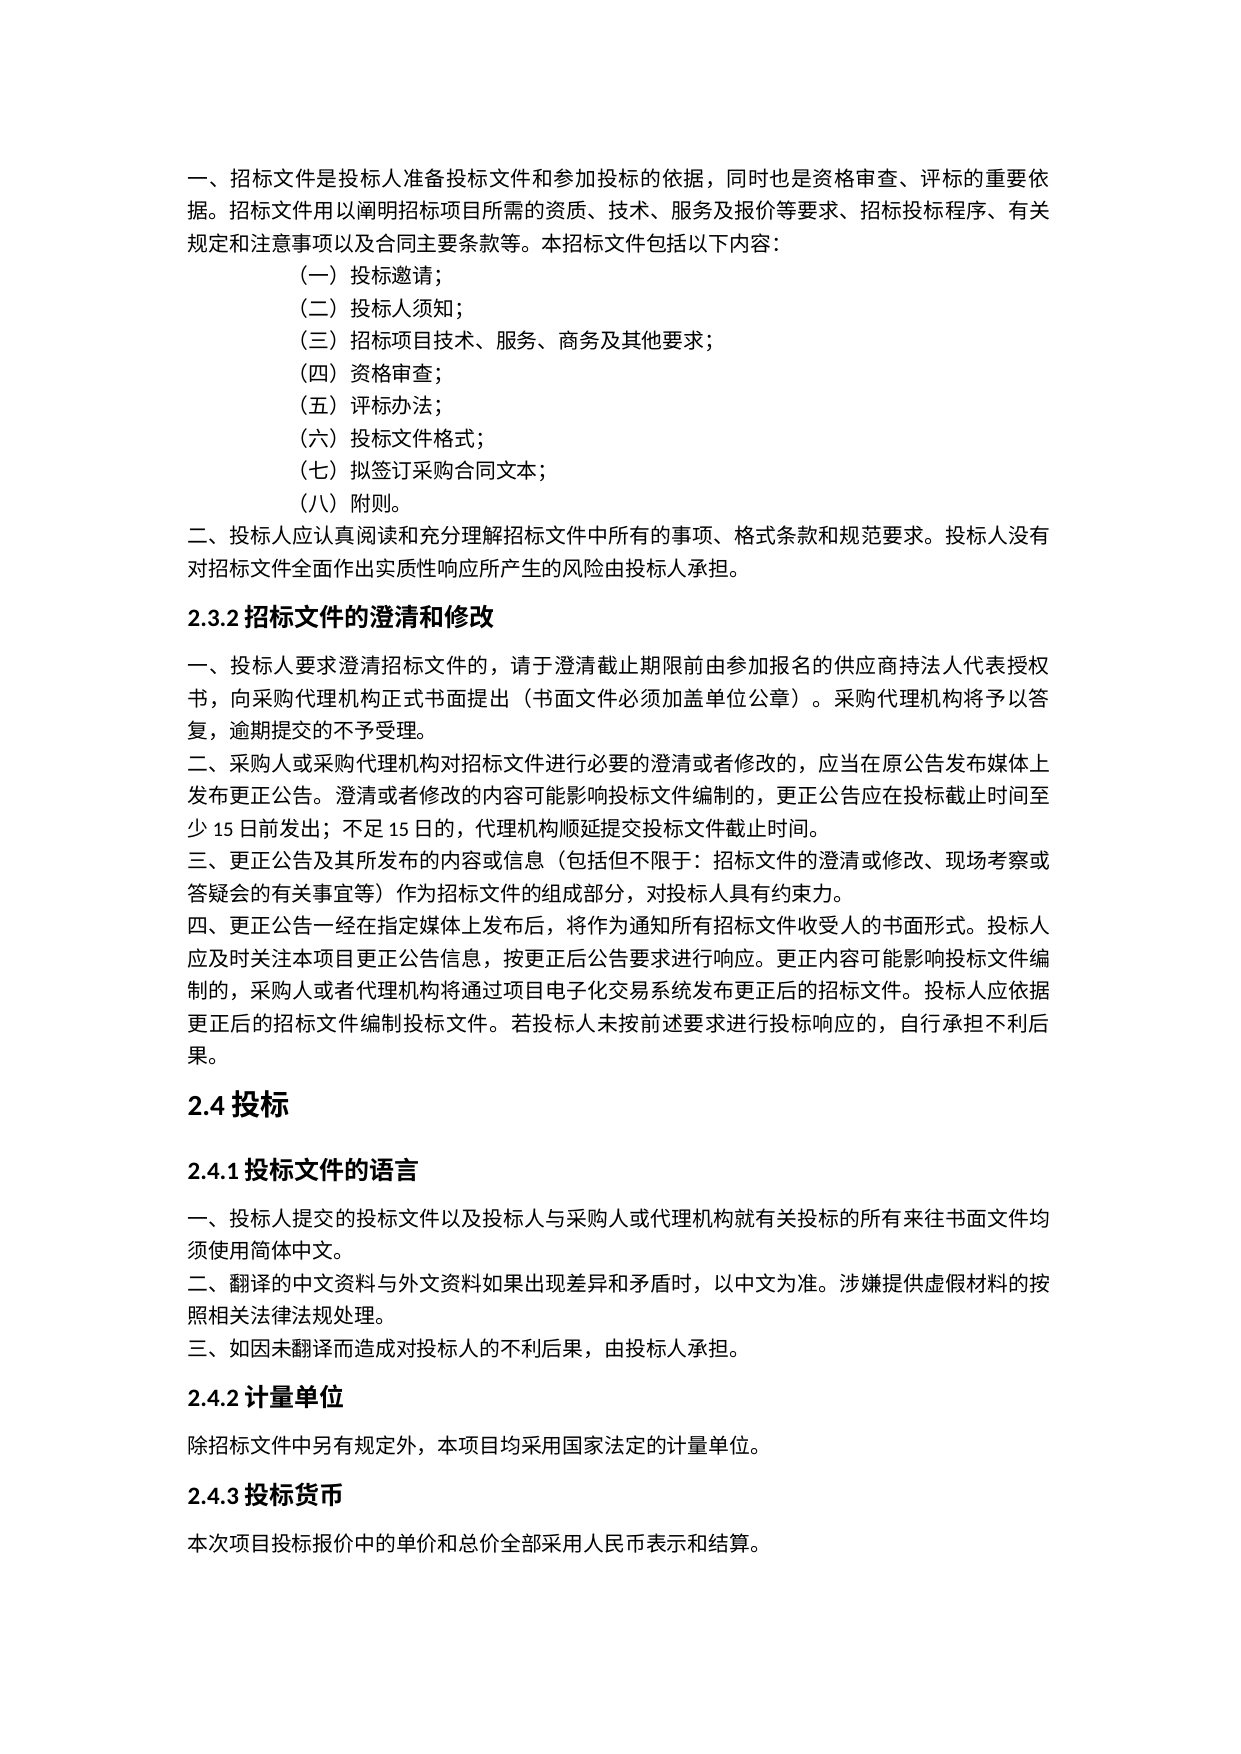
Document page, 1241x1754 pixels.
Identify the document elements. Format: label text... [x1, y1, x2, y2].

text （三）招标项目技术、服务、商务及其他要求； [187, 324, 1053, 357]
text （六）投标文件格式； [187, 422, 1053, 454]
text 2.4 投标 [187, 1072, 1053, 1137]
text 2.4.2计量单位 [187, 1364, 1053, 1429]
text （七）拟签订采购合同文本； [187, 454, 1053, 487]
text 2.4.1投标文件的语言 [187, 1137, 1053, 1202]
text 四、更正公告一经在指定媒体上发布后，将作为通知所有招标文件收受人的书面形式。投标人应及时关注本项目更正公告信息，按更正后公告要求进行响应。更正内容可能影响投标文件编制的，采购人或者代理机构将通过项目电子化交易系统发布更正后的招标文件。投标人应依据更正后的招标文件编制投标文件。若投标人未按前述要求进行投标响应的，自行承担不利后果。 [187, 909, 1053, 1072]
text 2.4.3投标货币 [187, 1462, 1053, 1527]
text （二）投标人须知； [187, 292, 1053, 324]
text 二、投标人应认真阅读和充分理解招标文件中所有的事项、格式条款和规范要求。投标人没有对招标文件全面作出实质性响应所产生的风险由投标人承担。 [187, 519, 1053, 584]
text 一、投标人提交的投标文件以及投标人与采购人或代理机构就有关投标的所有来往书面文件均须使用简体中文。 [187, 1202, 1053, 1267]
text （四）资格审查； [187, 357, 1053, 389]
text 三、更正公告及其所发布的内容或信息（包括但不限于：招标文件的澄清或修改、现场考察或答疑会的有关事宜等）作为招标文件的组成部分，对投标人具有约束力。 [187, 844, 1053, 909]
text 本次项目投标报价中的单价和总价全部采用人民币表示和结算。 [187, 1527, 1053, 1559]
text 二、翻译的中文资料与外文资料如果出现差异和矛盾时，以中文为准。涉嫌提供虚假材料的按照相关法律法规处理。 [187, 1267, 1053, 1332]
text 一、投标人要求澄清招标文件的，请于澄清截止期限前由参加报名的供应商持法人代表授权书，向采购代理机构正式书面提出（书面文件必须加盖单位公章）。采购代理机构将予以答复，逾期提交的不予受理。 [187, 649, 1053, 747]
text 除招标文件中另有规定外，本项目均采用国家法定的计量单位。 [187, 1429, 1053, 1462]
text 一、招标文件是投标人准备投标文件和参加投标的依据，同时也是资格审查、评标的重要依据。招标文件用以阐明招标项目所需的资质、技术、服务及报价等要求、招标投标程序、有关规定和注意事项以及合同主要条款等。本招标文件包括以下内容： [187, 162, 1053, 259]
text 二、采购人或采购代理机构对招标文件进行必要的澄清或者修改的，应当在原公告发布媒体上发布更正公告。澄清或者修改的内容可能影响投标文件编制的，更正公告应在投标截止时间至少15日前发出；不足15日的，代理机构顺延提交投标文件截止时间。 [187, 747, 1053, 844]
text 三、如因未翻译而造成对投标人的不利后果，由投标人承担。 [187, 1332, 1053, 1364]
text 2.3.2招标文件的澄清和修改 [187, 584, 1053, 649]
text （一）投标邀请； [187, 259, 1053, 292]
text （八）附则。 [187, 487, 1053, 519]
text （五）评标办法； [187, 389, 1053, 422]
